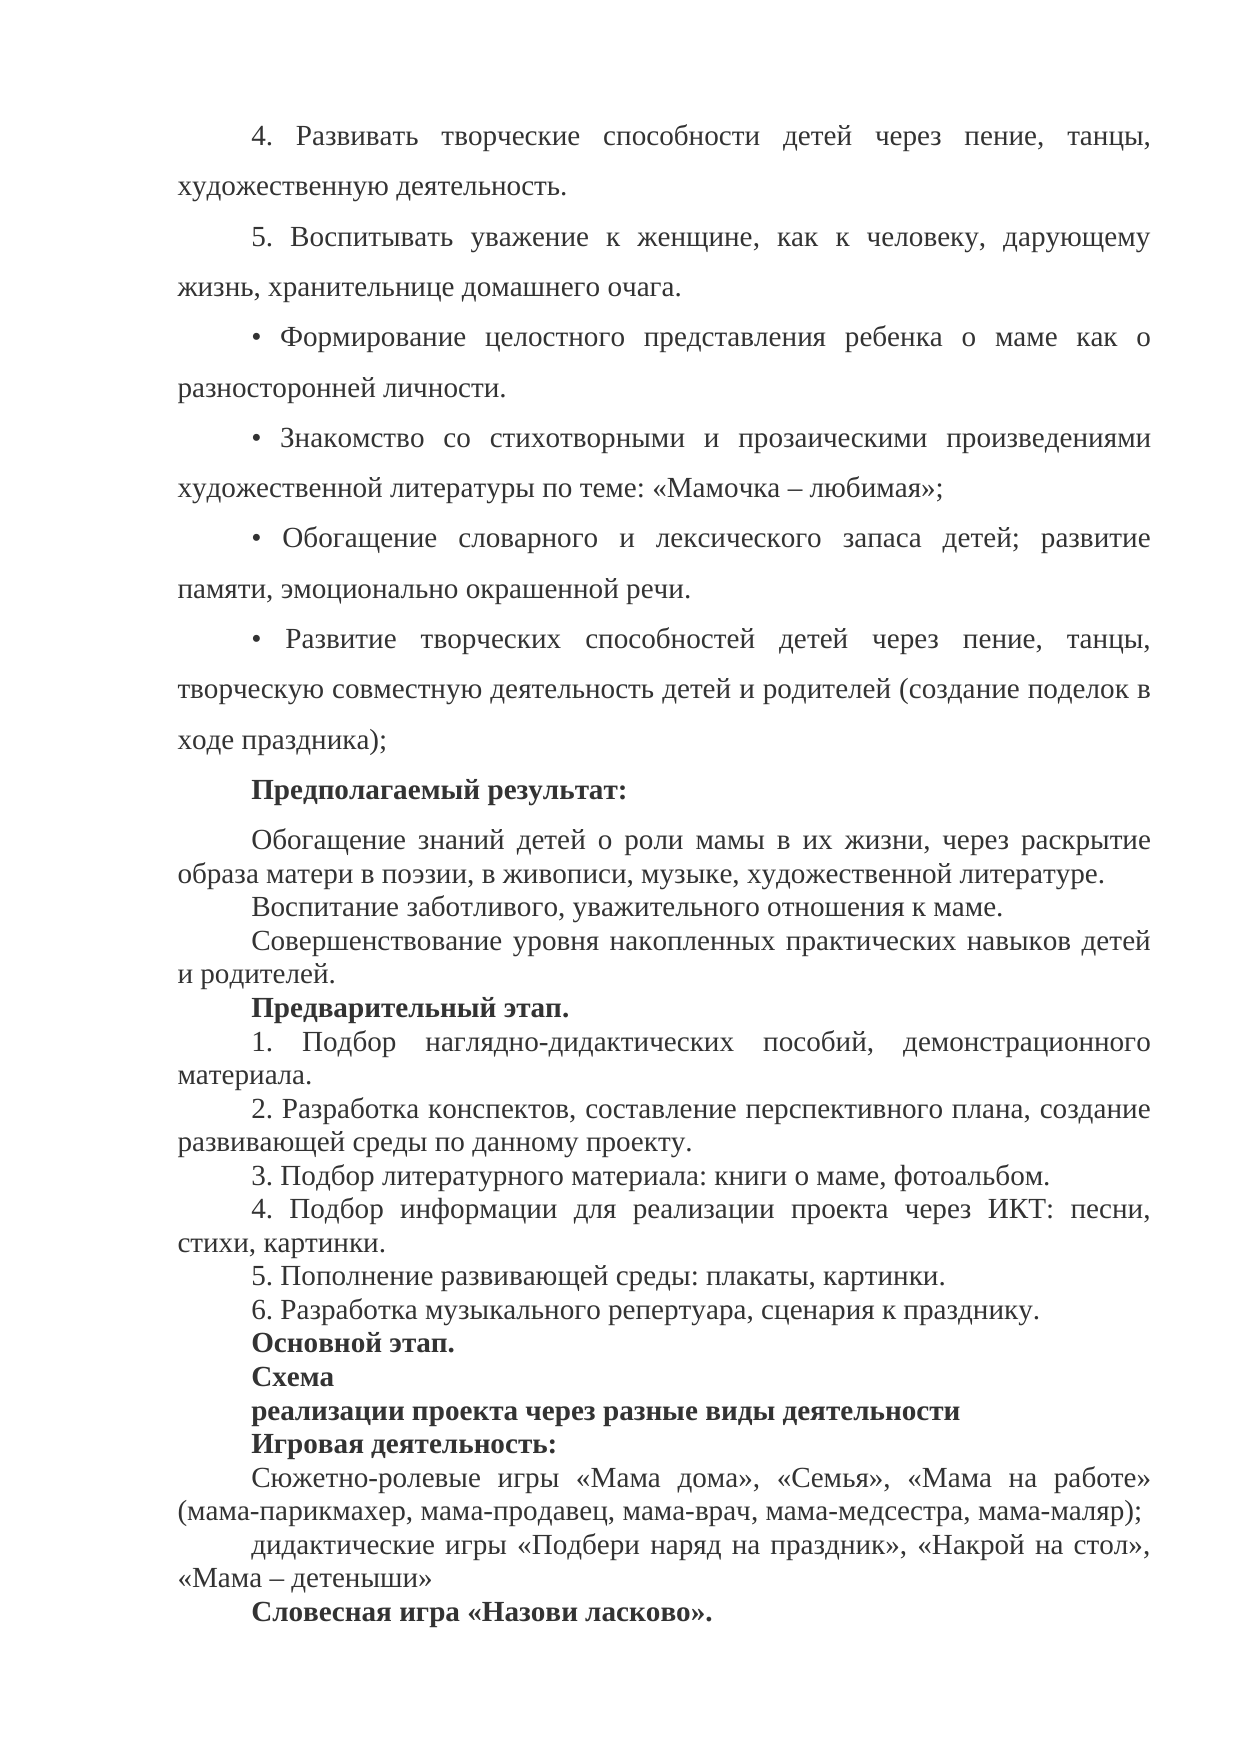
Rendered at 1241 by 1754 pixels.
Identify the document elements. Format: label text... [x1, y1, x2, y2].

text 1. Подбор наглядно-дидактических пособий, демонстрационного материала. [177, 1024, 1152, 1091]
text Словесная игра «Назови ласково». [177, 1594, 1152, 1627]
text 6. Разработка музыкального репертуара, сценария к празднику. [177, 1292, 1152, 1326]
text 5. Пополнение развивающей среды: плакаты, картинки. [177, 1258, 1152, 1292]
text Основной этап. [177, 1326, 1152, 1359]
text 4. Подбор информации для реализации проекта через ИКТ: песни, стихи, картинки. [177, 1191, 1152, 1258]
text 2. Разработка конспектов, составление перспективного плана, создание развивающей среды по данному проекту. [177, 1091, 1152, 1158]
text • Формирование целостного представления ребенка о маме как о разносторонней личности. [177, 319, 1152, 403]
text • Обогащение словарного и лексического запаса детей; развитие памяти, эмоционально окрашенной речи. [177, 521, 1152, 604]
text Игровая деятельность: [177, 1426, 1152, 1460]
text 5. Воспитывать уважение к женщине, как к человеку, дарующему жизнь, хранительнице домашнего очага. [177, 219, 1152, 303]
text Воспитание заботливого, уважительного отношения к маме. [177, 889, 1152, 923]
text Предварительный этап. [177, 990, 1152, 1024]
text Cюжетно-ролевые игры «Мама дома», «Семья», «Мама на работе» (мама-парикмахер, мама-продавец, мама-врач, мама-медсестра, мама-маляр); [177, 1460, 1152, 1527]
text Предполагаемый результат: [177, 772, 1152, 806]
text дидактические игры «Подбери наряд на праздник», «Накрой на стол», «Мама – детеныши» [177, 1527, 1152, 1594]
text • Знакомство со стихотворными и прозаическими произведениями художественной литературы по теме: «Мамочка – любимая»; [177, 420, 1152, 504]
text 3. Подбор литературного материала: книги о маме, фотоальбом. [177, 1158, 1152, 1191]
text Совершенствование уровня накопленных практических навыков детей и родителей. [177, 923, 1152, 990]
text • Развитие творческих способностей детей через пение, танцы, творческую совместную деятельность детей и родителей (создание поделок в ходе праздника); [177, 621, 1152, 755]
text Схема [177, 1359, 1152, 1393]
text реализации проекта через разные виды деятельности [177, 1393, 1152, 1426]
text Обогащение знаний детей о роли мамы в их жизни, через раскрытие образа матери в поэзии, в живописи, музыке, художественной литературе. [177, 822, 1152, 889]
text 4. Развивать творческие способности детей через пение, танцы, художественную деятельность. [177, 118, 1152, 202]
